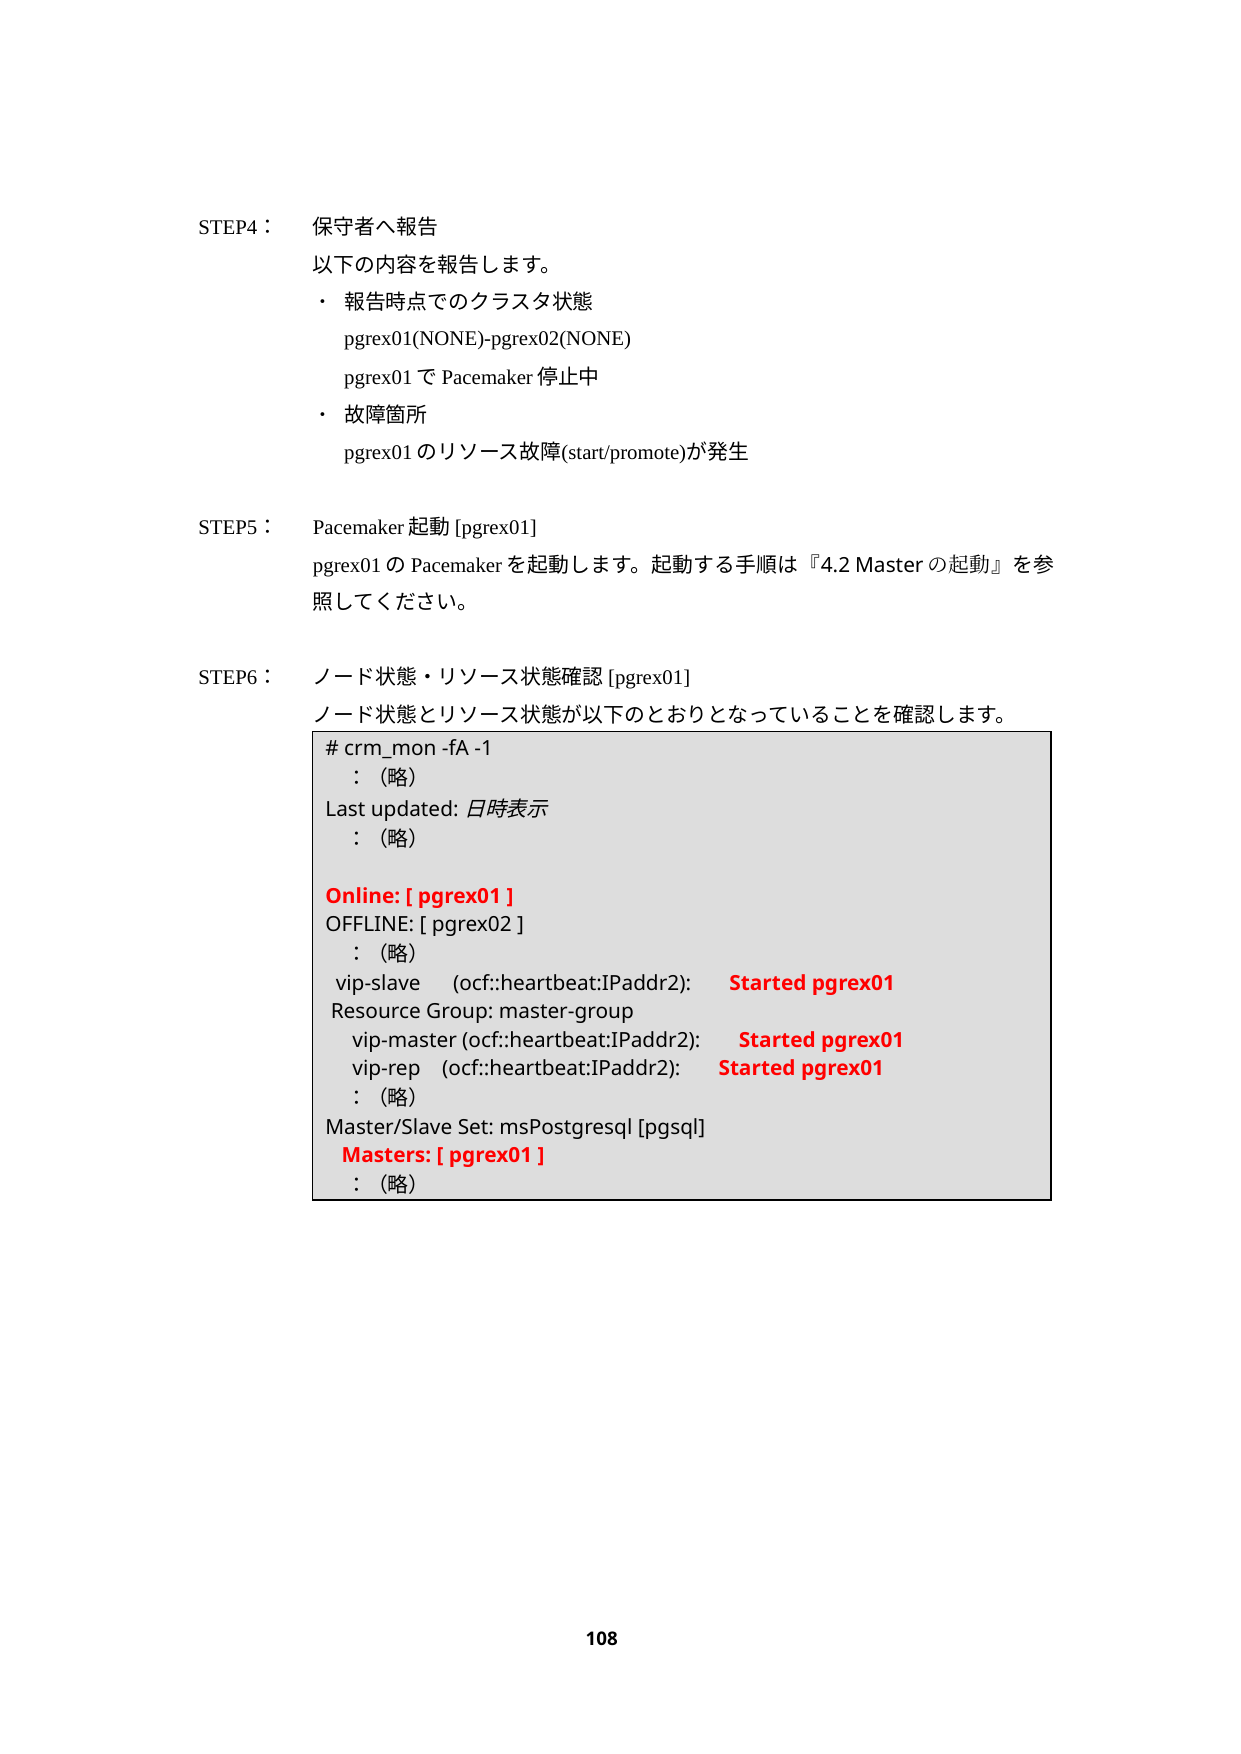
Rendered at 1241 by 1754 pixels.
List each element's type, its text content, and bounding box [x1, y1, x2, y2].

text 以下の内容を報告します。 [313, 244, 1054, 282]
text pgrex01のPacemakerを起動します。起動する手順は『4.2 Masterの起動』を参照してください。 [313, 544, 1054, 619]
text STEP6： ノード状態・リソース状態確認 [pgrex01] [198, 657, 1054, 694]
list 報告時点でのクラスタ状態 pgrex01(NONE)-pgrex02(NONE) pgrex01でPacemaker停止中 [313, 282, 1054, 394]
text STEP5： Pacemaker起動 [pgrex01] [198, 507, 1054, 544]
list 故障箇所 pgrex01のリソース故障(start/promote)が発生 [313, 394, 1054, 469]
text ノード状態とリソース状態が以下のとおりとなっていることを確認します。 [313, 694, 1054, 732]
text STEP4： 保守者へ報告 [198, 207, 1054, 244]
